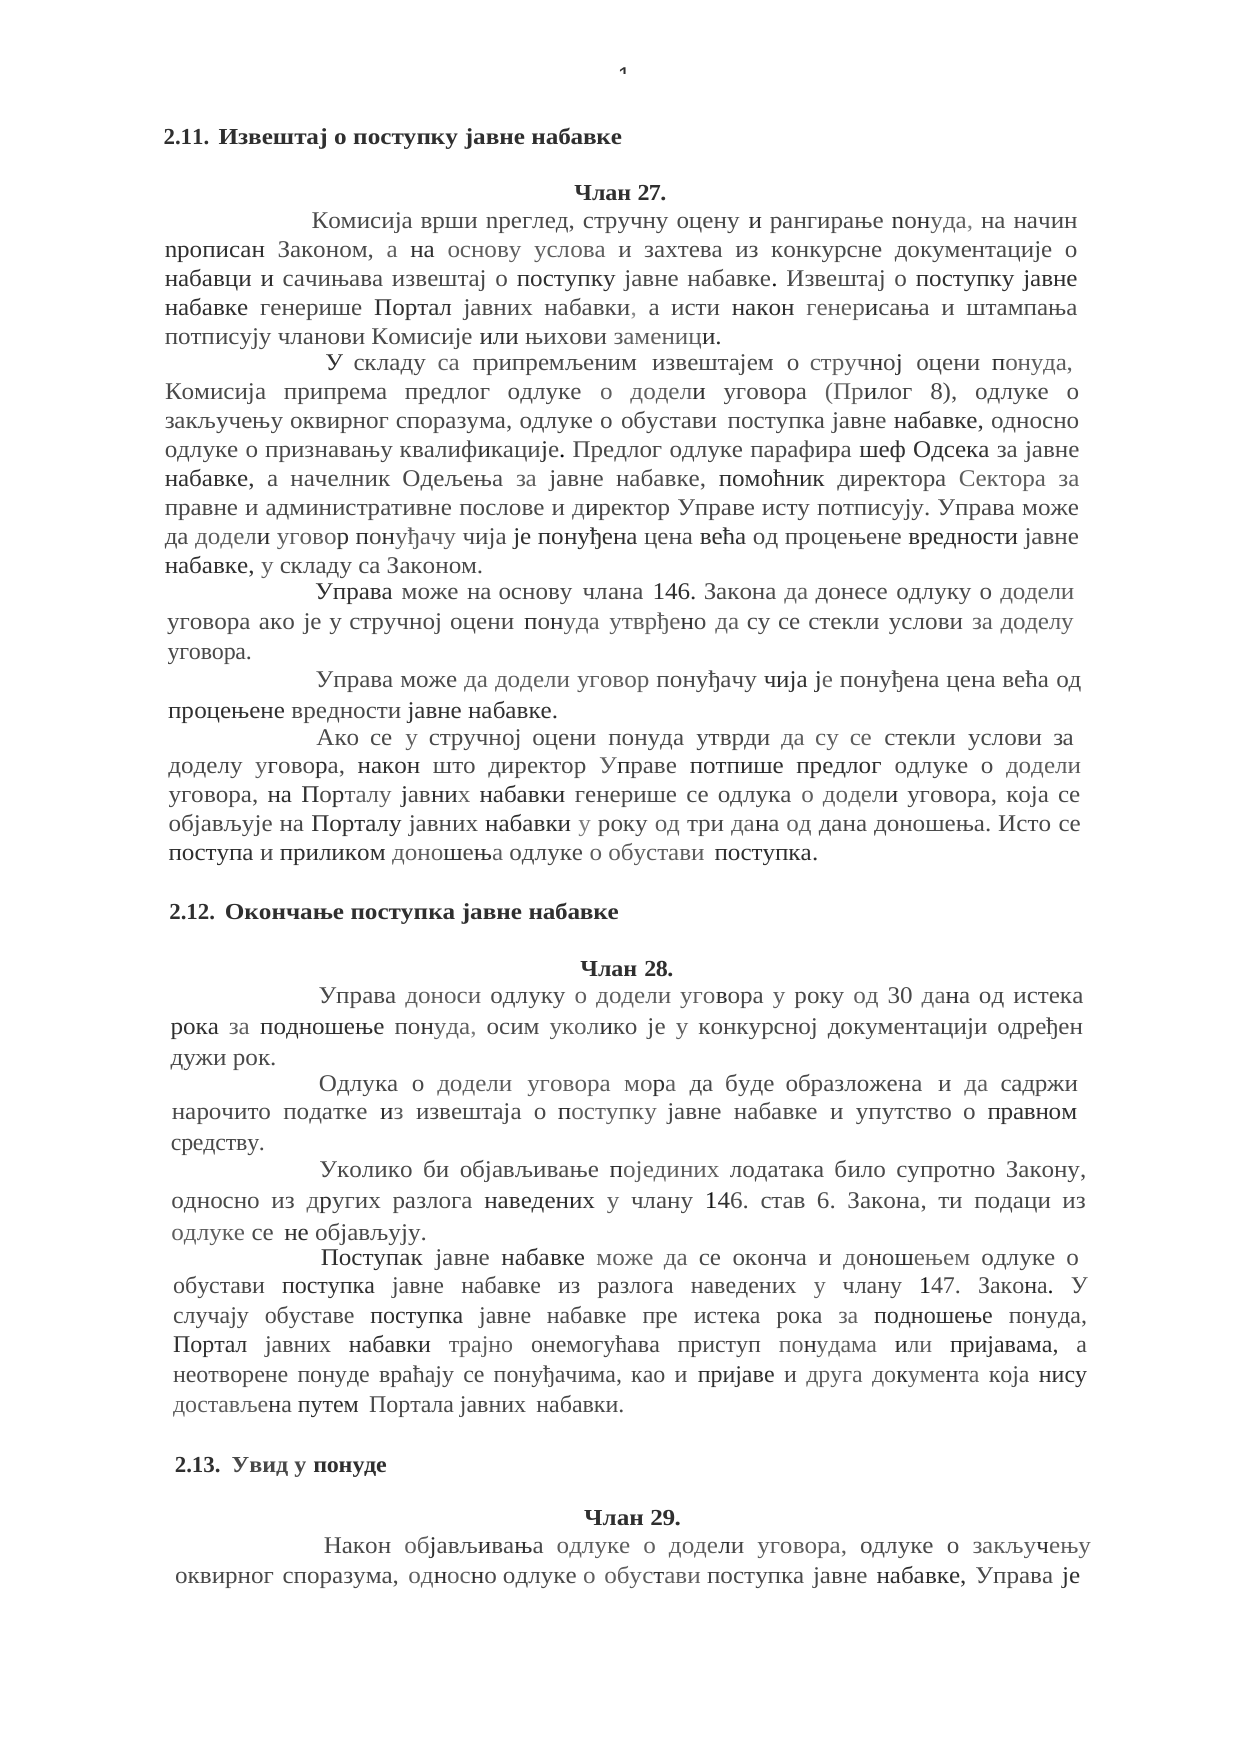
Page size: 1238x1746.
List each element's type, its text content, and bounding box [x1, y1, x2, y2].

text уговора ако је у стручној оцени понуда утврђено да су се стекли услови за доделу [167, 607, 1102, 634]
text Поступак јавне набавке може да се оконча и доношењем одлуке о [321, 1249, 1102, 1270]
text средству. [171, 1130, 1102, 1155]
text Комисија припрема предлог одлуке о додели уговора (Прилог 8), одлуке о закључењу оквирног споразума, одлуке о обустави поступка јавне набавке, односно одлуке о признавању квалификације. Предлог одлуке парафира шеф Одсека за јавне набавке, а начелник Одељења за јавне набавке, помоћник директора Сектора за правне и административне послове и директор Управе исту потписују. Управа може да додели уговор понуђачу чија је понуђена цена већа од процењене вредности јавне набавке, у складу са Законом. [164, 377, 1079, 578]
text Управа може на основу члана 146. Закона да донесе одлуку о додели [315, 580, 1102, 604]
text уговора. [167, 639, 1102, 665]
text Члан 28. [580, 954, 1102, 981]
text Одлука о додели уговора мора да буде образложена и да садржи [319, 1074, 1102, 1095]
text Ако се у стручној оцени понуда утврди да су се стекли услови за [316, 728, 1102, 750]
list Извештај о поступку јавне набавке [163, 123, 1102, 149]
text доделу уговора, након што директор Управе потпише предлог одлуке о додели уговора, на Порталу јавних набавки генерише се одлука о додели уговора, која се објављује на Порталу јавних набавки у року од три дана од дана доношења. Исто се поступа и приликом доношења одлуке о обустави поступка. [168, 751, 1081, 865]
text Након објављивања одлуке о додели уговора, одлуке о закључењу оквирног споразума, односно одлуке о обустави поступка јавне набавке, Управа је [175, 1531, 1091, 1588]
list Увид у понуде [174, 1451, 1102, 1477]
text Члан 27. [574, 178, 1102, 205]
text обустави поступка јавне набавке из разлога наведених у члану 147. Закона. У случају обуставе поступка јавне набавке пре истека рока за подношење понуда, Портал јавних набавки трајно онемогућава приступ понудама или пријавама, а неотворене понуде враћају се понуђачима, као и пријаве и друга документа која нису достављена путем Портала јавних набавки. [173, 1271, 1087, 1418]
text нарочито податке из извештаја о поступку јавне набавке и упутство о правном [172, 1097, 1102, 1125]
text Управа може да додели уговор понуђачу чија је понуђена цена већа од процењене вредности јавне набавке. [168, 665, 1081, 724]
text Члан 29. [584, 1504, 1102, 1531]
text Управа доноси одлуку о додели уговора у року од 30 дана од истека рока за подношење понуда, осим уколико је у конкурсној документацији одређен дужи рок. [170, 981, 1084, 1071]
text Комисија врши nреглед, стручну оцену и рангирање nонуда, на начин nрописан Законом, а на основу услова и захтева из конкурсне документације о набавци и сачињава извештај о поступку јавне набавке. Извештај о поступку јавне набавке генерише Портал јавних набавки, а исти након генерисања и штампања потписују чланови Комисије или њихови заменици. [164, 206, 1078, 349]
text У складу са припремљеним извештајем о стручној оцени понуда, [325, 351, 1102, 375]
text Уколико би објављивање појединих лодатака било супротно Закону, односно из других разлога наведених у члану 146. став 6. Закона, ти подаци из одлуке се не објављују. [171, 1155, 1087, 1245]
list Окончање поступка јавне набавке [169, 898, 1102, 924]
